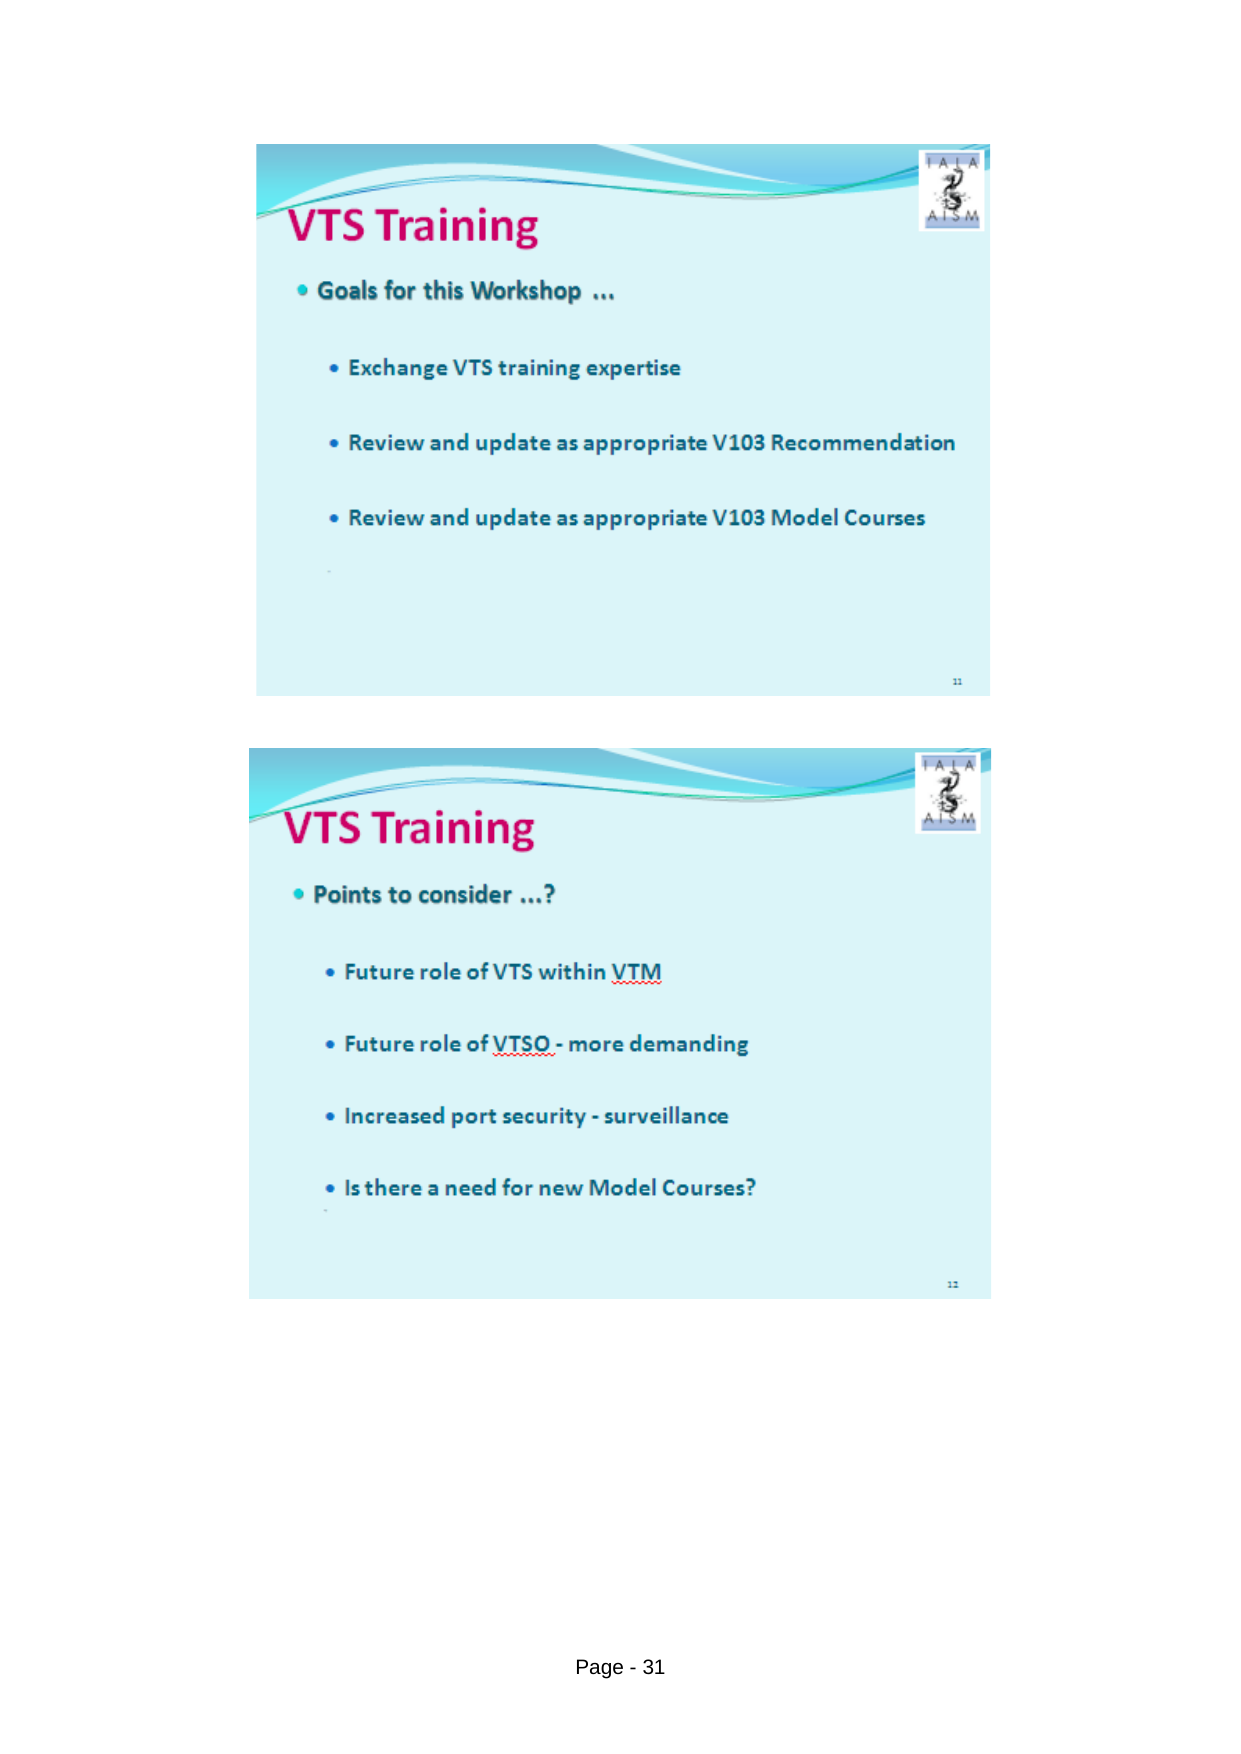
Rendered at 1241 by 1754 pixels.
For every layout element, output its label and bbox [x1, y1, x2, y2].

picture [256, 144, 991, 696]
picture [249, 748, 992, 1299]
